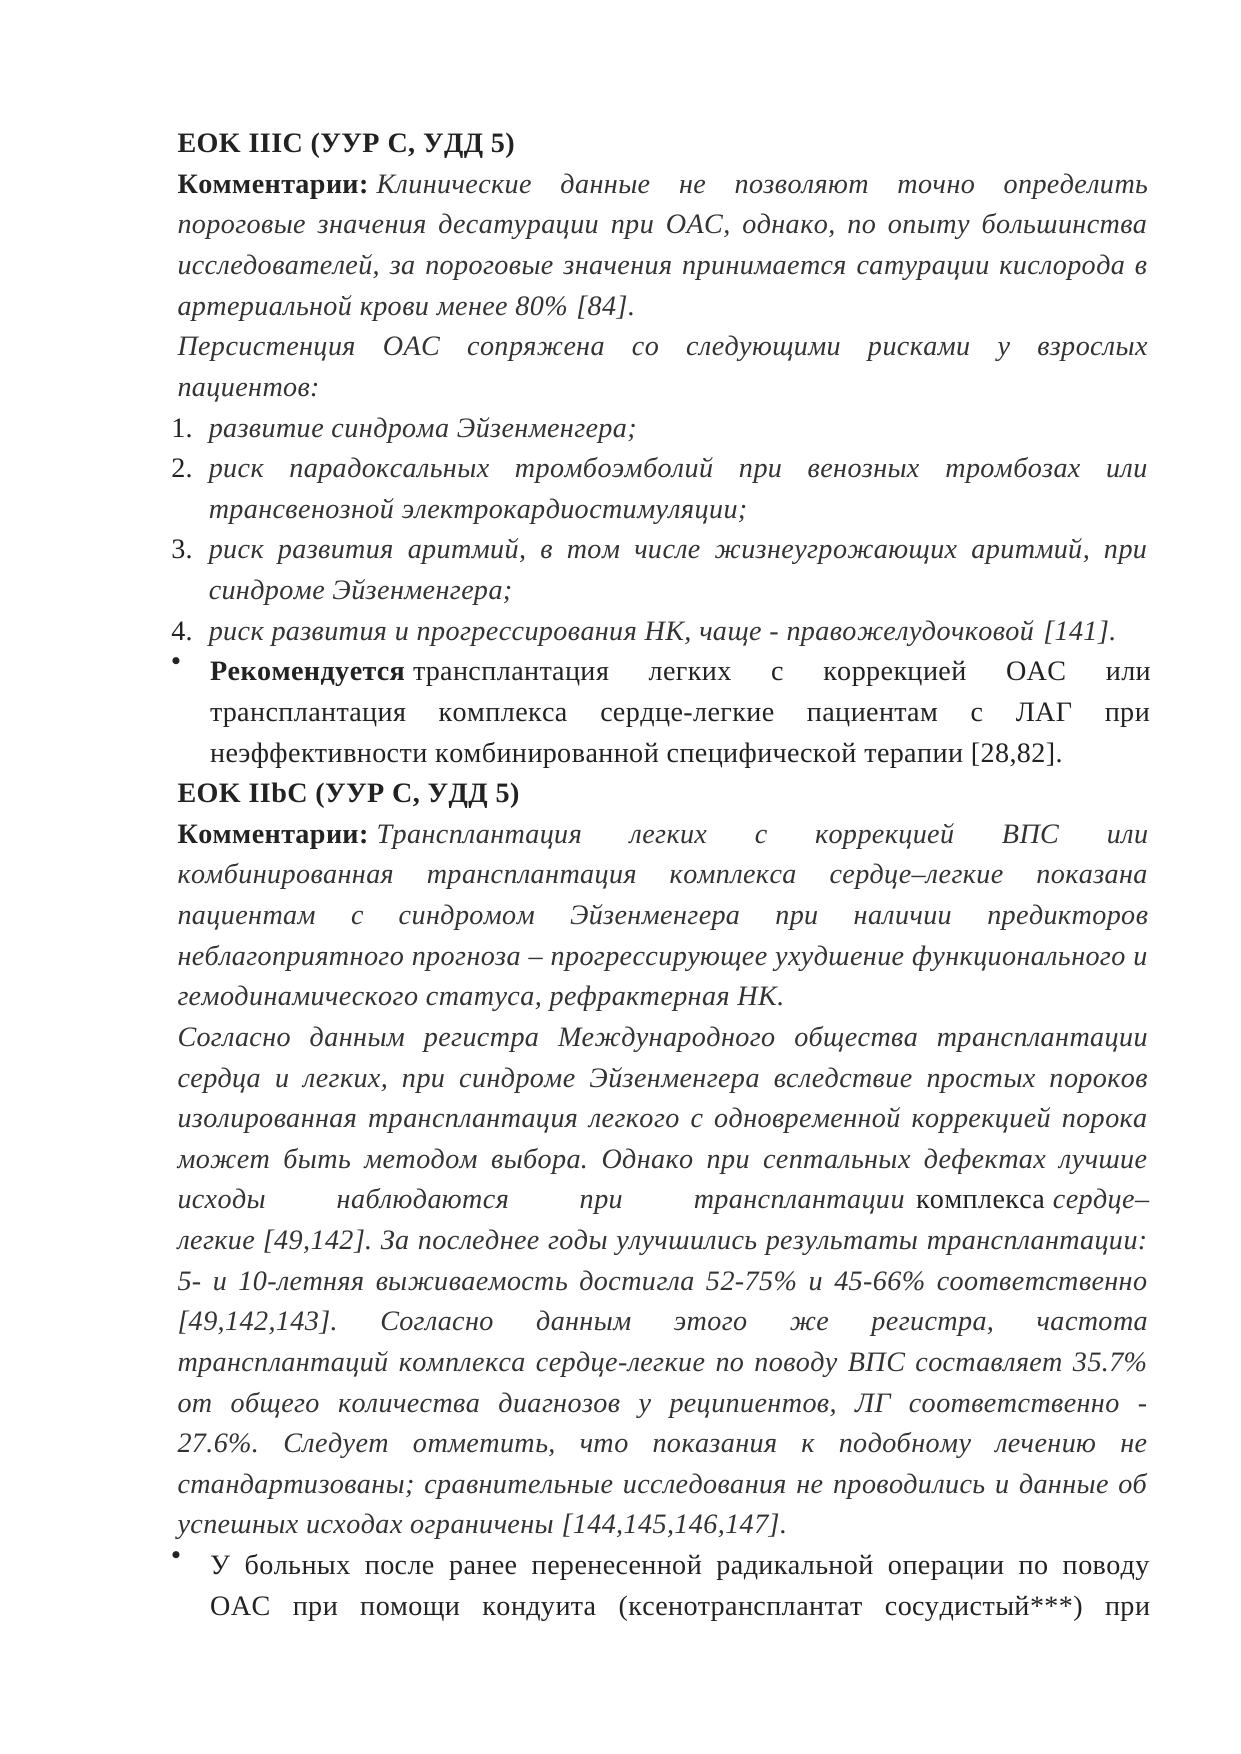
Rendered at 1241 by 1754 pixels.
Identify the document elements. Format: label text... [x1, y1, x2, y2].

list развитие синдрома Эйзенменгера; [171, 402, 1152, 443]
text EOK IIIC (УУР С, УДД 5) [177, 118, 1152, 159]
text EOK IIbC (УУР C, УДД 5) [177, 768, 1152, 809]
text Комментарии: Клинические данные не позволяют точно определить пороговые значения десатурации при ОАС, однако, по опыту большинства исследователей, за пороговые значения принимается сатурации кислорода в артериальной крови менее 80% [84]. [177, 159, 1152, 321]
list риск развития и прогрессирования НК, чаще - правожелудочковой [141]. [171, 606, 1152, 646]
text Комментарии: Трансплантация легких с коррекцией ВПС или комбинированная трансплантация комплекса сердце–легкие показана пациентам с синдромом Эйзенменгера при наличии предикторов неблагоприятного прогноза – прогрессирующее ухудшение функционального и гемодинамического статуса, рефрактерная НК. [177, 809, 1152, 1012]
text Персистенция ОАС сопряжена со следующими рисками у взрослых пациентов: [177, 321, 1152, 402]
list риск парадоксальных тромбоэмболий при венозных тромбозах или трансвенозной электрокардиостимуляции; [171, 443, 1152, 524]
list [172, 1540, 1152, 1621]
list Рекомендуется трансплантация легких с коррекцией ОАС или трансплантация комплекса сердце-легкие пациентам с ЛАГ при неэффективности комбинированной специфической терапии [28,82]. [172, 646, 1152, 768]
list риск развития аритмий, в том числе жизнеугрожающих аритмий, при синдроме Эйзенменгера; [171, 524, 1152, 606]
text Согласно данным регистра Международного общества трансплантации сердца и легких, при синдроме Эйзенменгера вследствие простых пороков изолированная трансплантация легкого с одновременной коррекцией порока может быть методом выбора. Однако при септальных дефектах лучшие исходы наблюдаются при трансплантации комплекса сердце–легкие [49,142]. За последнее годы улучшились результаты трансплантации: 5- и 10-летняя выживаемость достигла 52-75% и 45-66% соответственно [49,142,143]. Согласно данным этого же регистра, частота трансплантаций комплекса сердце-легкие по поводу ВПС составляет 35.7% от общего количества диагнозов у реципиентов, ЛГ соответственно - 27.6%. Следует отметить, что показания к подобному лечению не стандартизованы; сравнительные исследования не проводились и данные об успешных исходах ограничены [144,145,146,147]. [177, 1012, 1152, 1540]
